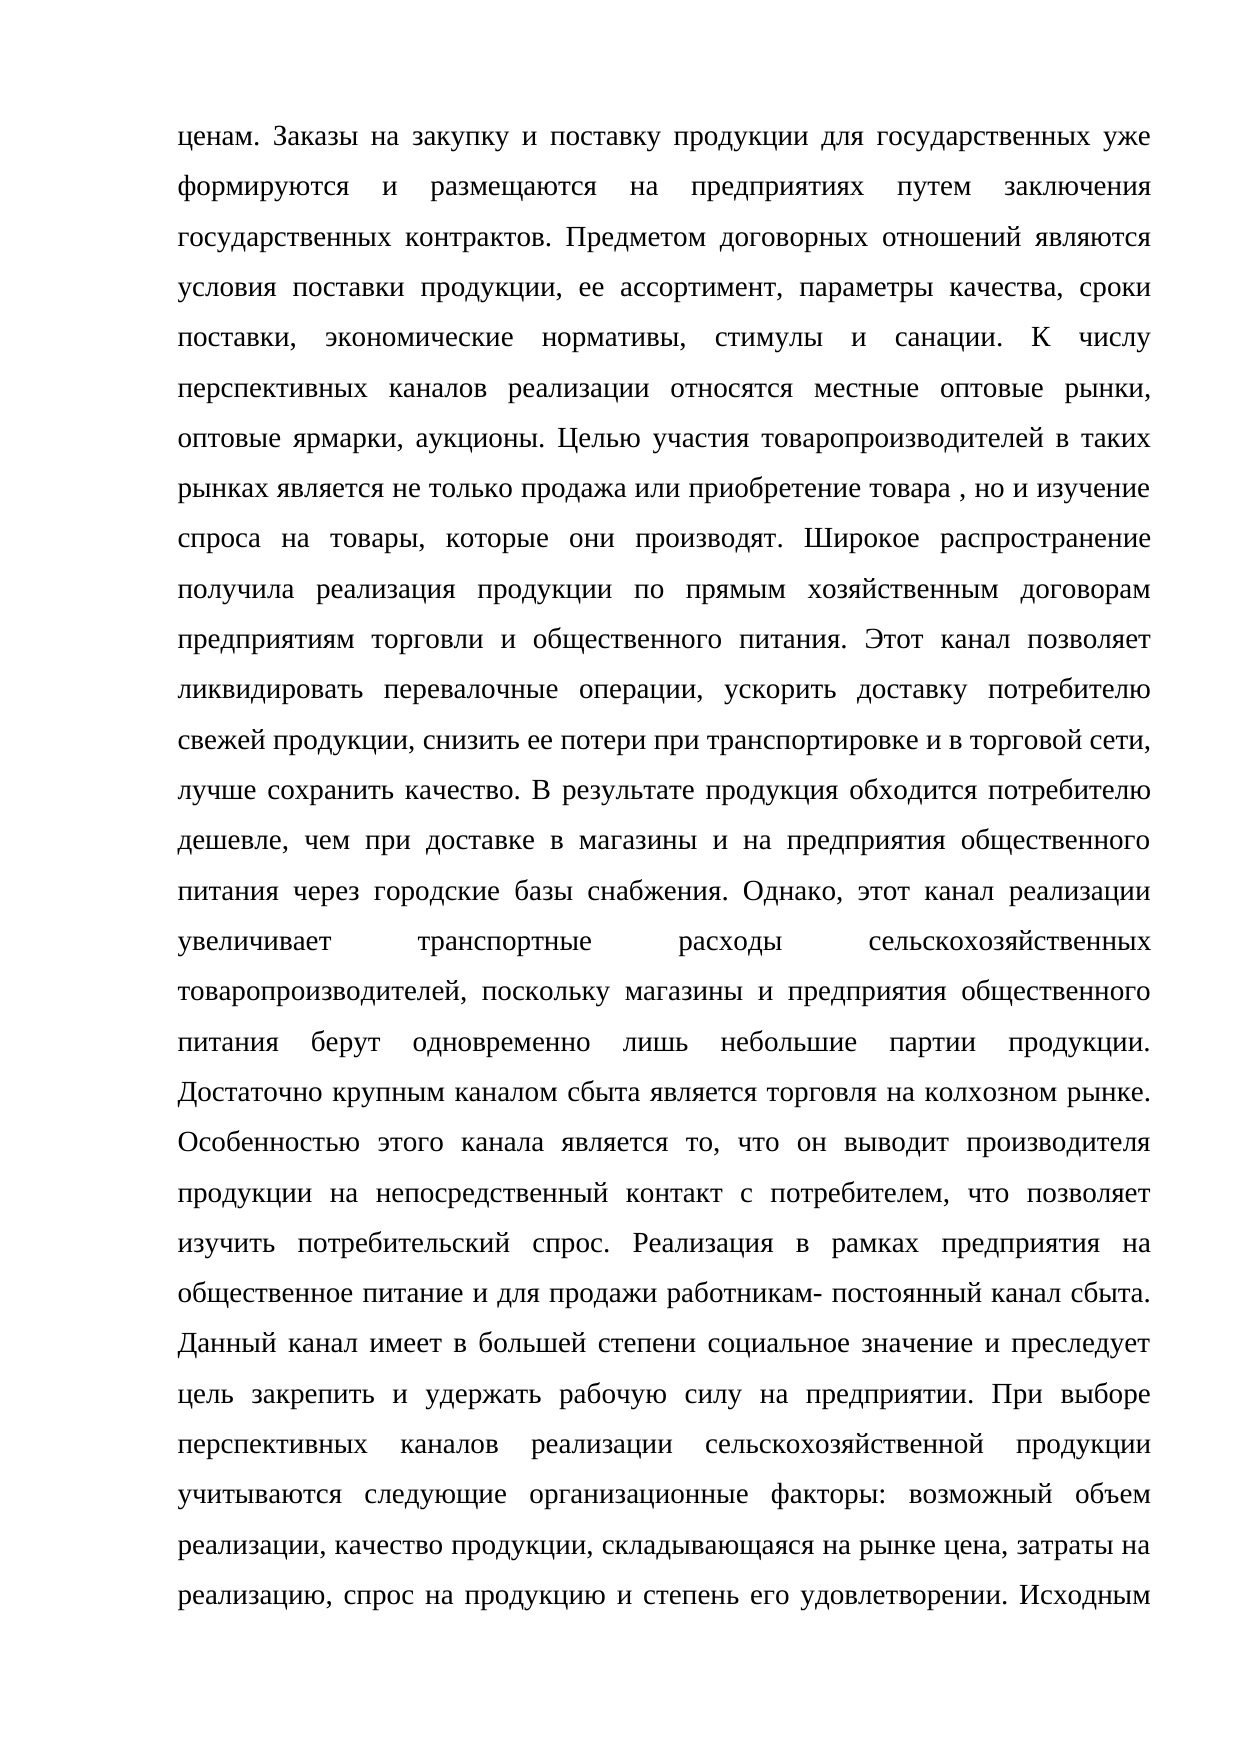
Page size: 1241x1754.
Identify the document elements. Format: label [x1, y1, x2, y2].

text [177, 118, 1152, 1611]
